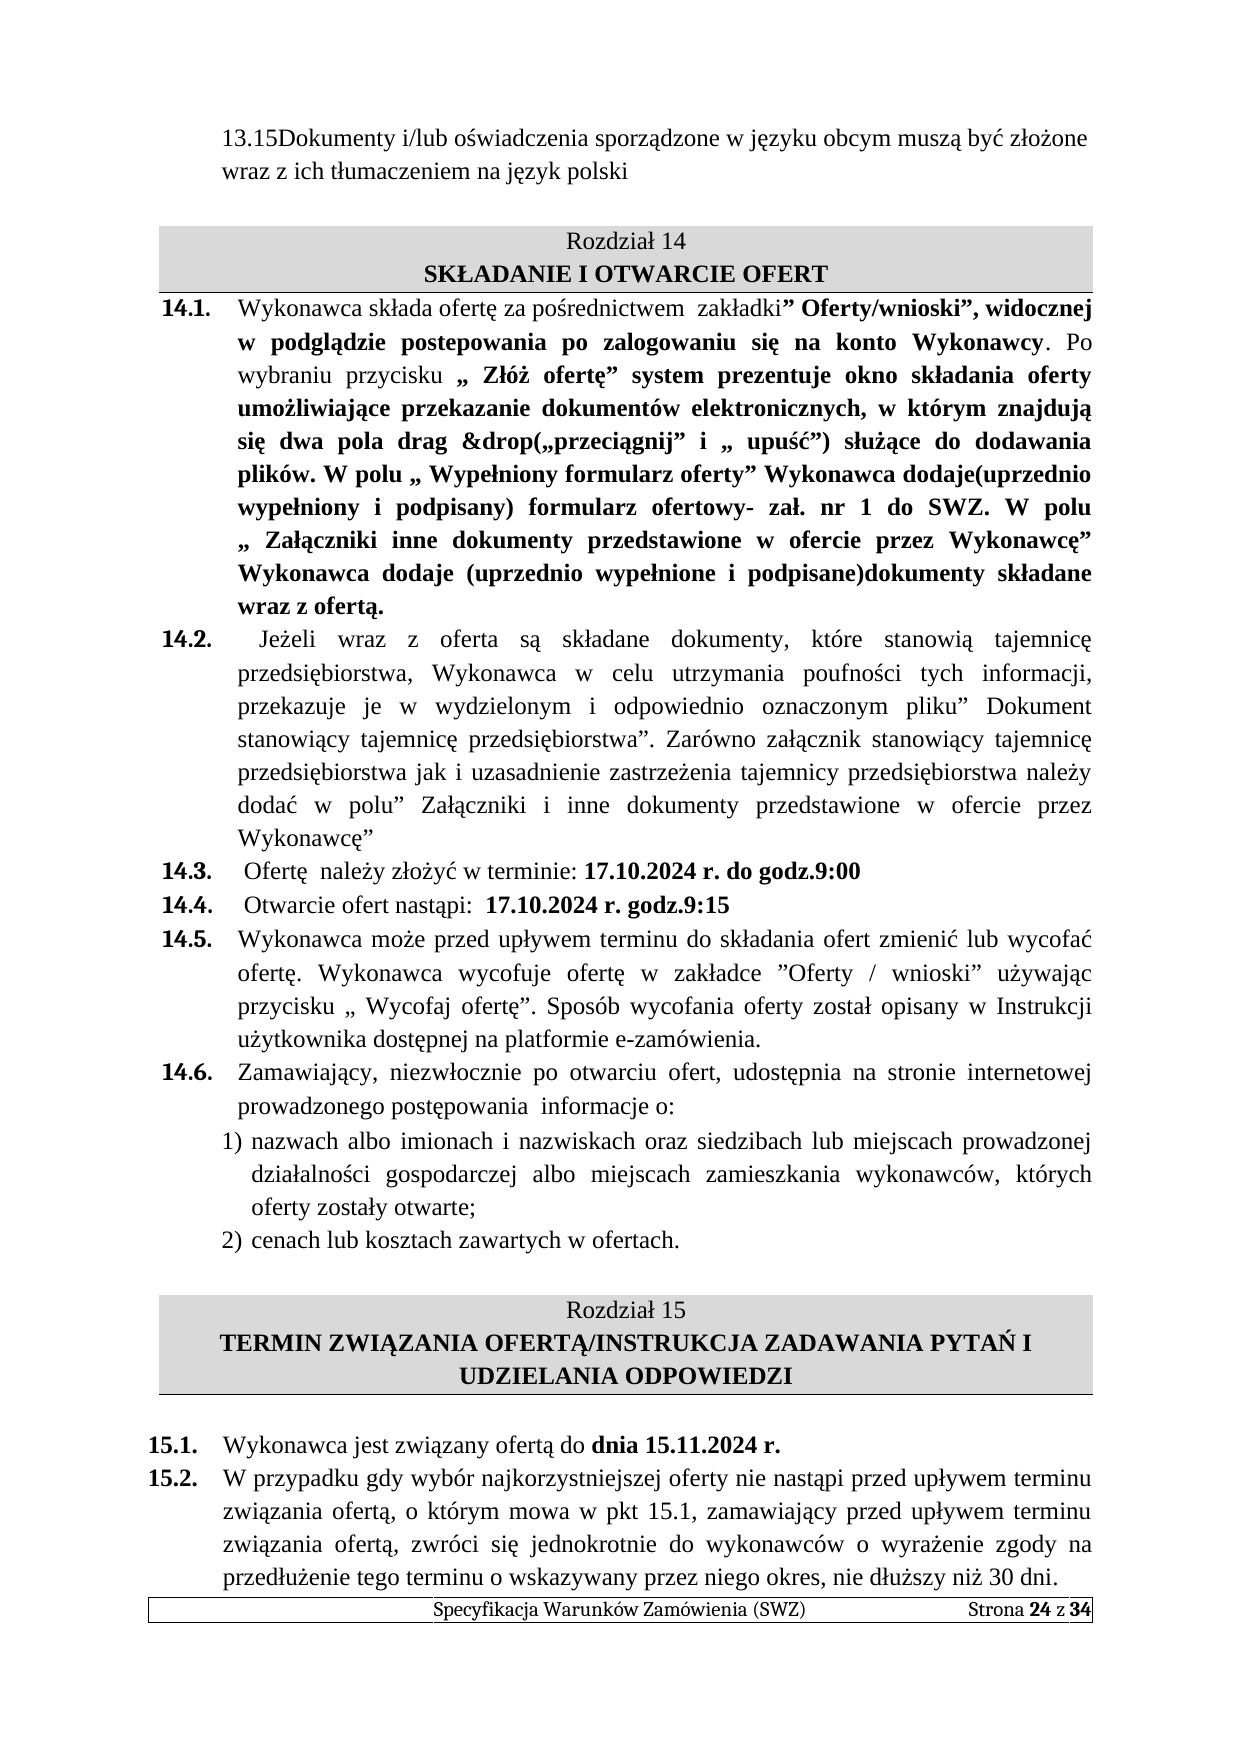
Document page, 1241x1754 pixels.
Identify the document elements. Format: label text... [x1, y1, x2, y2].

list nazwach albo imionach i nazwiskach oraz siedzibach lub miejscach prowadzonej działalności gospodarczej albo miejscach zamieszkania wykonawców, których oferty zostały otwarte; [221, 1126, 1093, 1221]
list Jeżeli wraz z oferta są składane dokumenty, które stanowią tajemnicę przedsiębiorstwa, Wykonawca w celu utrzymania poufności tych informacji, przekazuje je w wydzielonym i odpowiednio oznaczonym pliku” Dokument stanowiący tajemnicę przedsiębiorstwa”. Zarówno załącznik stanowiący tajemnicę przedsiębiorstwa jak i uzasadnienie zastrzeżenia tajemnicy przedsiębiorstwa należy dodać w polu” Załączniki i inne dokumenty przedstawione w ofercie przez Wykonawcę” [162, 624, 1093, 852]
list Ofertę należy złożyć w terminie: 17.10.2024 r. do godz.9:00 [162, 856, 1093, 886]
list 13.15Dokumenty i/lub oświadczenia sporządzone w języku obcym muszą być złożone wraz z ich tłumaczeniem na język polski [221, 123, 1093, 184]
list cenach lub kosztach zawartych w ofertach. [221, 1225, 1093, 1254]
list W przypadku gdy wybór najkorzystniejszej oferty nie nastąpi przed upływem terminu związania ofertą, o którym mowa w pkt 15.1, zamawiający przed upływem terminu związania ofertą, zwróci się jednokrotnie do wykonawców o wyrażenie zgody na przedłużenie tego terminu o wskazywany przez niego okres, nie dłuższy niż 30 dni. [148, 1463, 1093, 1591]
table_header Rozdział 15 TERMIN ZWIĄZANIA OFERTĄ/INSTRUKCJA ZADAWANIA PYTAŃ I UDZIELANIA ODPOWIEDZI [159, 1295, 1093, 1394]
table_header Rozdział 14 SKŁADANIE I OTWARCIE OFERT [159, 226, 1093, 292]
list Wykonawca składa ofertę za pośrednictwem zakładki” Oferty/wnioski”, widocznej w podglądzie postepowania po zalogowaniu się na konto Wykonawcy. Po wybraniu przycisku „ Złóż ofertę” system prezentuje okno składania oferty umożliwiające przekazanie dokumentów elektronicznych, w którym znajdują się dwa pola drag &drop(„przeciągnij” i „ upuść”) służące do dodawania plików. W polu „ Wypełniony formularz oferty” Wykonawca dodaje(uprzednio wypełniony i podpisany) formularz ofertowy- zał. nr 1 do SWZ. W polu „ Załączniki inne dokumenty przedstawione w ofercie przez Wykonawcę” Wykonawca dodaje (uprzednio wypełnione i podpisane)dokumenty składane wraz z ofertą. [162, 293, 1093, 620]
list Wykonawca jest związany ofertą do dnia 15.11.2024 r. [148, 1430, 1093, 1459]
list Wykonawca może przed upływem terminu do składania ofert zmienić lub wycofać ofertę. Wykonawca wycofuje ofertę w zakładce ”Oferty / wnioski” używając przycisku „ Wycofaj ofertę”. Sposób wycofania oferty został opisany w Instrukcji użytkownika dostępnej na platformie e-zamówienia. [162, 924, 1093, 1053]
list Zamawiający, niezwłocznie po otwarciu ofert, udostępnia na stronie internetowej prowadzonego postępowania informacje o: [162, 1057, 1093, 1119]
list Otwarcie ofert nastąpi: 17.10.2024 r. godz.9:15 [162, 890, 1093, 920]
